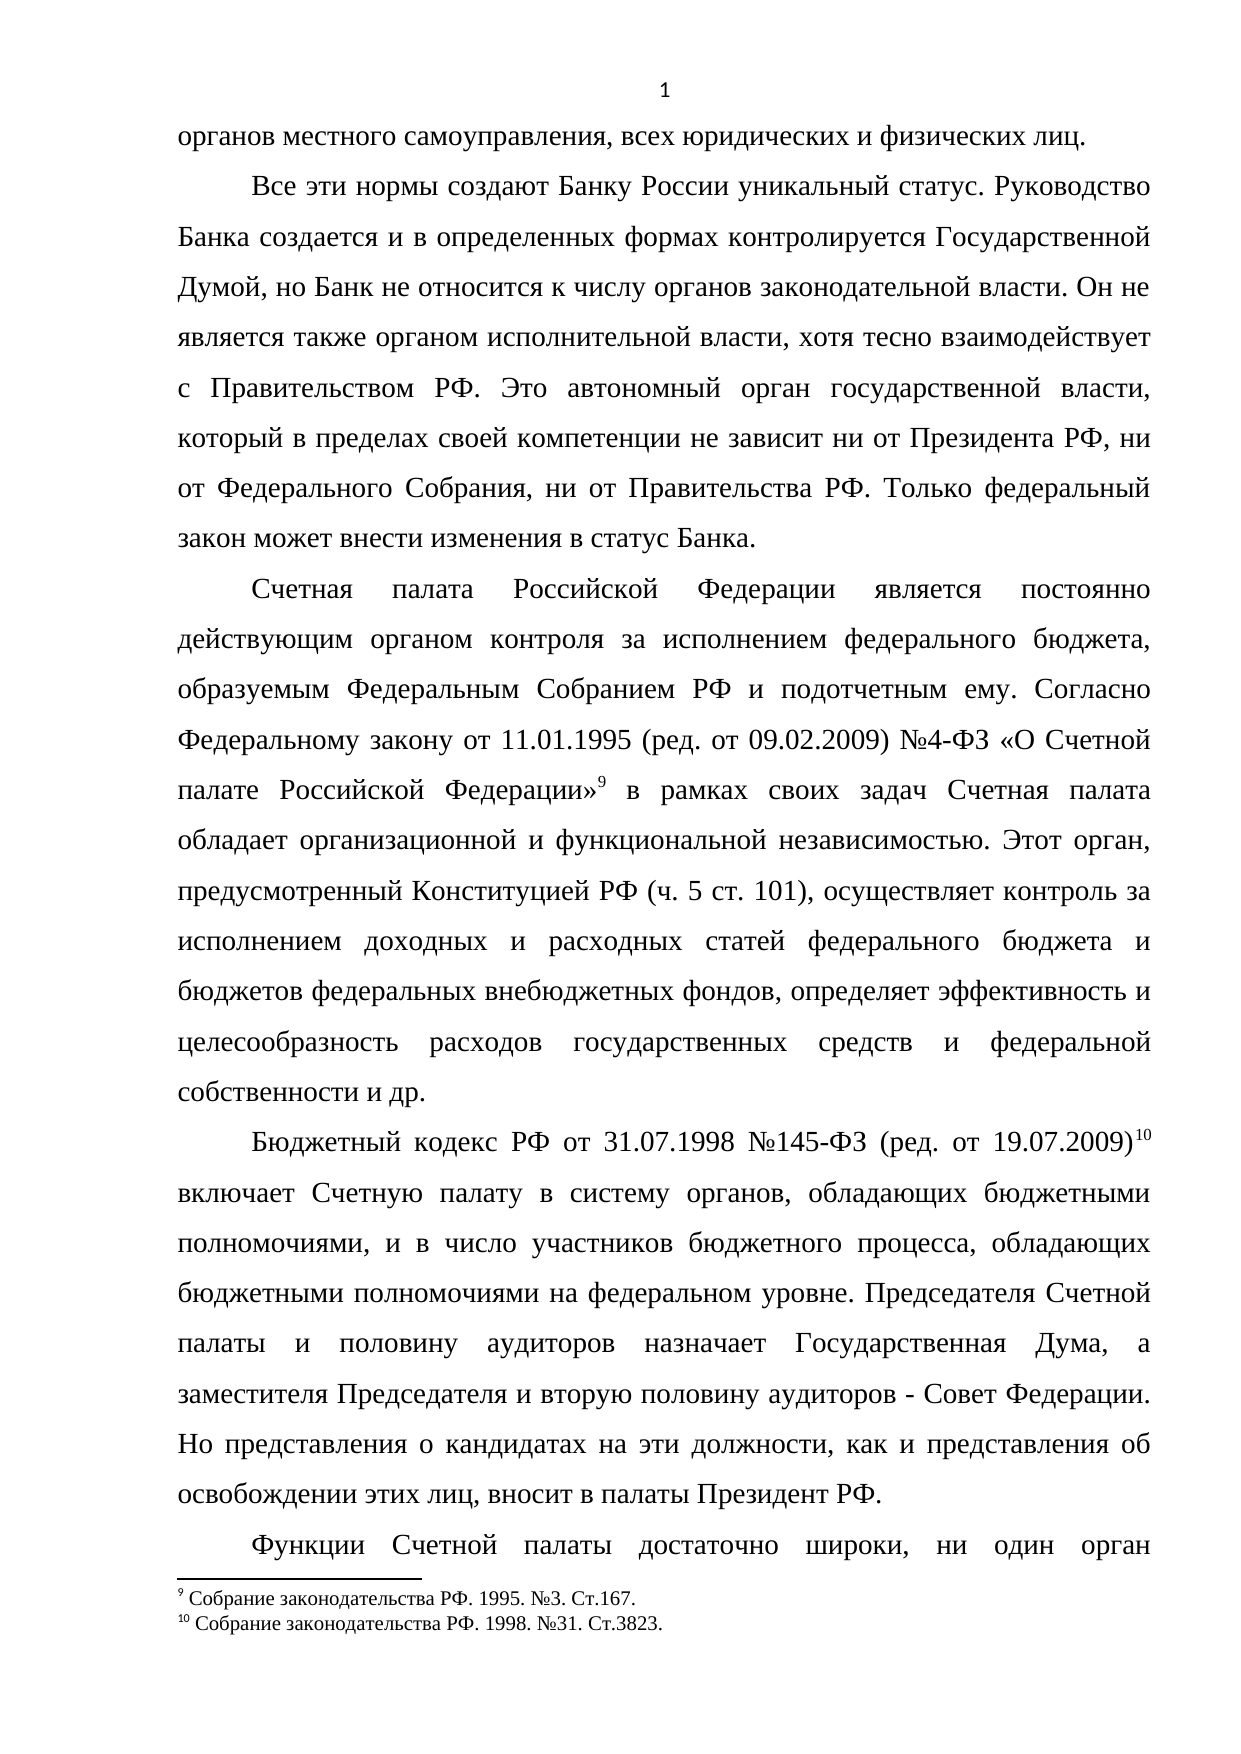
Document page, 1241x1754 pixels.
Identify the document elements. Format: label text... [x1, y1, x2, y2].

text Счетная палата Российской Федерации является постоянно действующим органом контроля за исполнением федерального бюджета, образуемым Федеральным Собранием РФ и подотчетным ему. Согласно Федеральному закону от 11.01.1995 (ред. от 09.02.2009) №4-ФЗ «О Счетной палате Российской Федерации» в рамках своих задач Счетная палата обладает организационной и функциональной независимостью. Этот орган, предусмотренный Конституцией РФ (ч. 5 ст. 101), осуществляет контроль за исполнением доходных и расходных статей федерального бюджета и бюджетов федеральных внебюджетных фондов, определяет эффективность и целесообразность расходов государственных средств и федеральной собственности и др. [177, 571, 1152, 1108]
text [177, 1527, 1152, 1560]
text Бюджетный кодекс РФ от 31.07.1998 №145-ФЗ (ред. от 19.07.2009) включает Счетную палату в систему органов, обладающих бюджетными полномочиями, и в число участников бюджетного процесса, обладающих бюджетными полномочиями на федеральном уровне. Председателя Счетной палаты и половину аудиторов назначает Государственная Дума, а заместителя Председателя и вторую половину аудиторов - Совет Федерации. Но представления о кандидатах на эти должности, как и представления об освобождении этих лиц, вносит в палаты Президент РФ. [177, 1124, 1152, 1510]
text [177, 118, 1152, 152]
text Все эти нормы создают Банку России уникальный статус. Руководство Банка создается и в определенных формах контролируется Государственной Думой, но Банк не относится к числу органов законодательной власти. Он не является также органом исполнительной власти, хотя тесно взаимодействует с Правительством РФ. Это автономный орган государственной власти, который в пределах своей компетенции не зависит ни от Президента РФ, ни от Федерального Собрания, ни от Правительства РФ. Только федеральный закон может внести изменения в статус Банка. [177, 168, 1152, 554]
